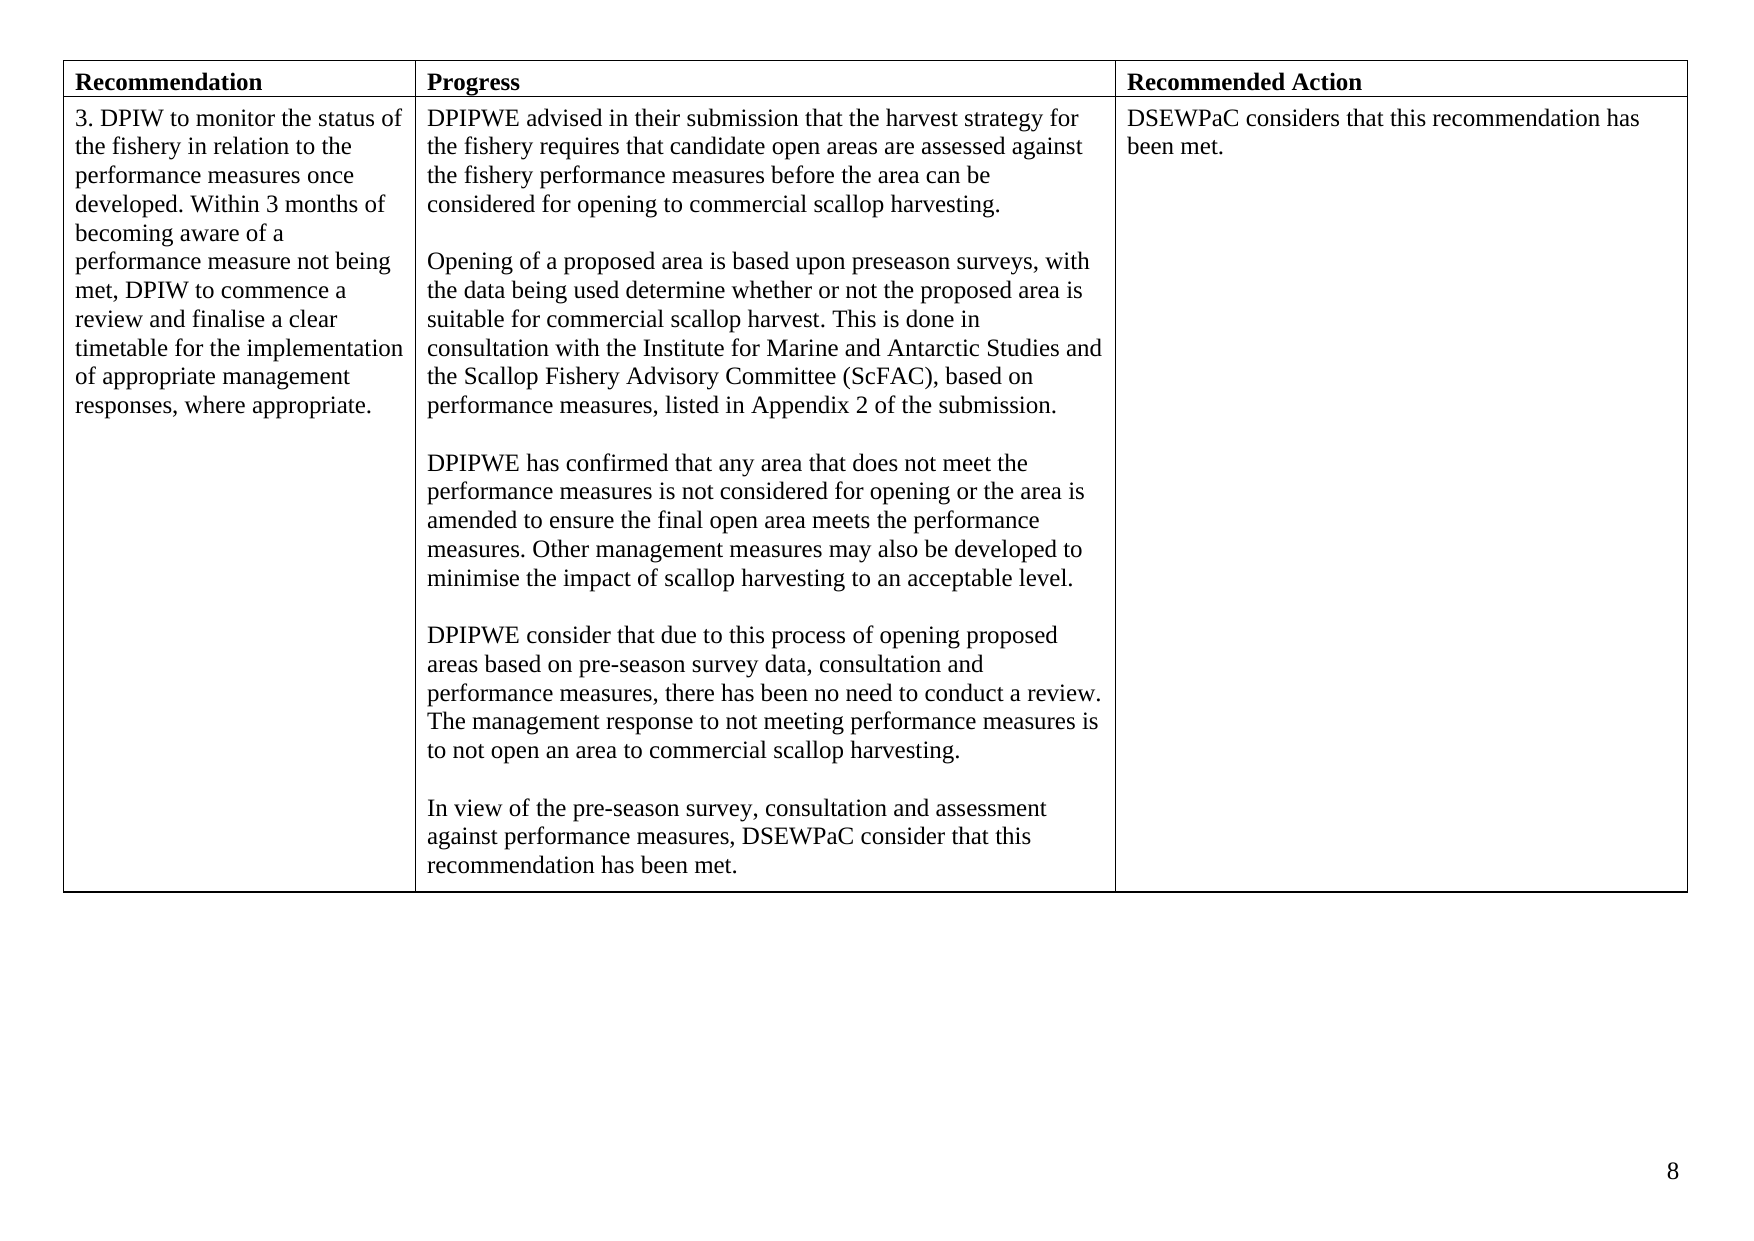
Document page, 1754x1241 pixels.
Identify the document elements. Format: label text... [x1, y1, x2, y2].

table_header Progress [416, 61, 1115, 96]
table_cell 3. DPIW to monitor the status of the fishery in relation to the performance measures once developed. Within 3 months of becoming aware of a performance measure not being met, DPIW to commence a review and finalise a clear timetable for the implementation of appropriate management responses, where appropriate. [64, 97, 415, 891]
table_cell DPIPWE advised in their submission that the harvest strategy for the fishery requires that candidate open areas are assessed against the fishery performance measures before the area can be considered for opening to commercial scallop harvesting. Opening of a proposed area is based upon preseason surveys, with the data being used determine whether or not the proposed area is suitable for commercial scallop harvest. This is done in consultation with the Institute for Marine and Antarctic Studies and the Scallop Fishery Advisory Committee (ScFAC), based on performance measures, listed in Appendix 2 of the submission. DPIPWE has confirmed that any area that does not meet the performance measures is not considered for opening or the area is amended to ensure the final open area meets the performance measures. Other management measures may also be developed to minimise the impact of scallop harvesting to an acceptable level. DPIPWE consider that due to this process of opening proposed areas based on pre-season survey data, consultation and performance measures, there has been no need to conduct a review. The management response to not meeting performance measures is to not open an area to commercial scallop harvesting. In view of the pre-season survey, consultation and assessment against performance measures, DSEWPaC consider that this recommendation has been met. [416, 97, 1115, 891]
table_header Recommended Action [1116, 61, 1687, 96]
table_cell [1116, 97, 1687, 891]
table_header Recommendation [64, 61, 415, 96]
